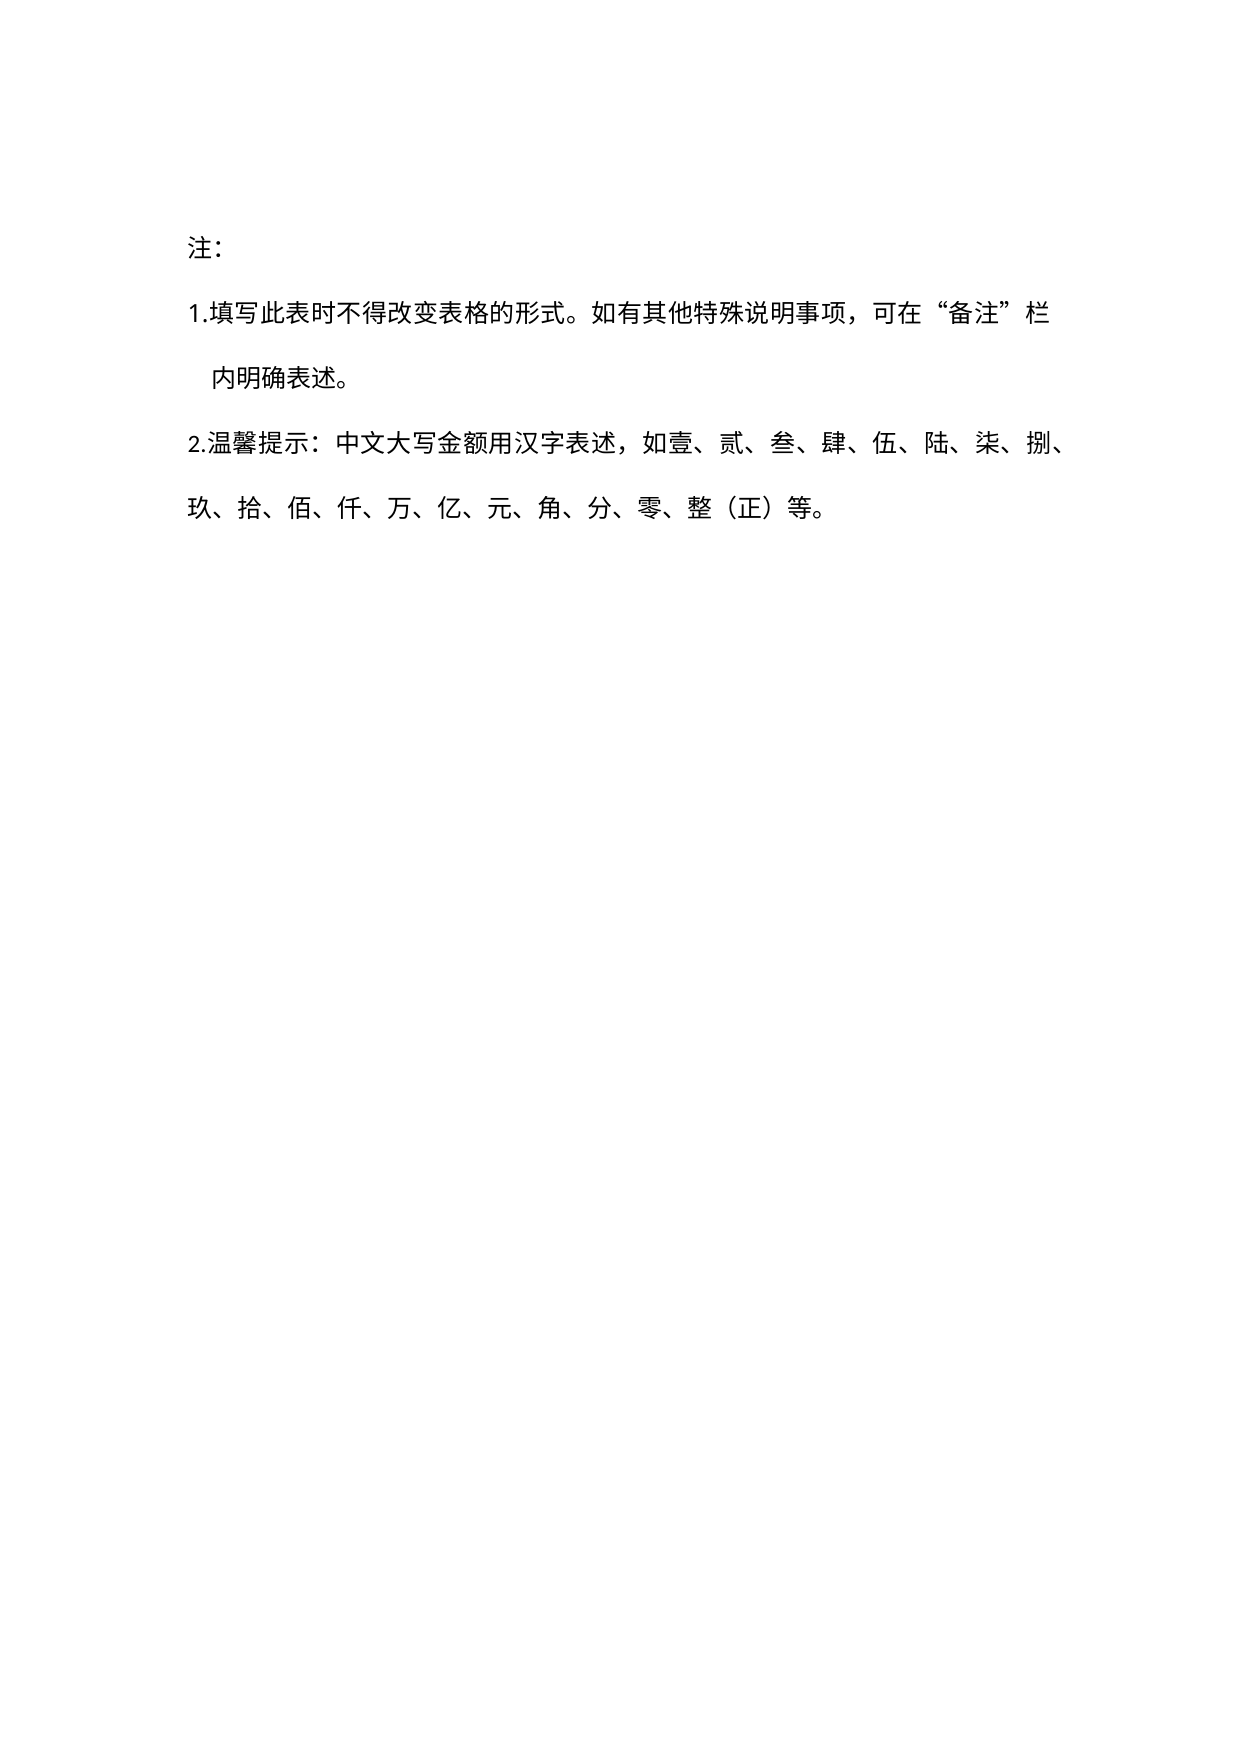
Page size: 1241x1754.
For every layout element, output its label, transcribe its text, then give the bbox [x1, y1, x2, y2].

text 2.温馨提示：中文大写金额用汉字表述，如壹、贰、叁、肆、伍、陆、柒、捌、玖、拾、佰、仟、万、亿、元、角、分、零、整（正）等。 [187, 409, 1053, 539]
text 注： [187, 214, 1053, 279]
text 1.填写此表时不得改变表格的形式。如有其他特殊说明事项，可在“备注”栏内明确表述。 [187, 279, 1053, 409]
